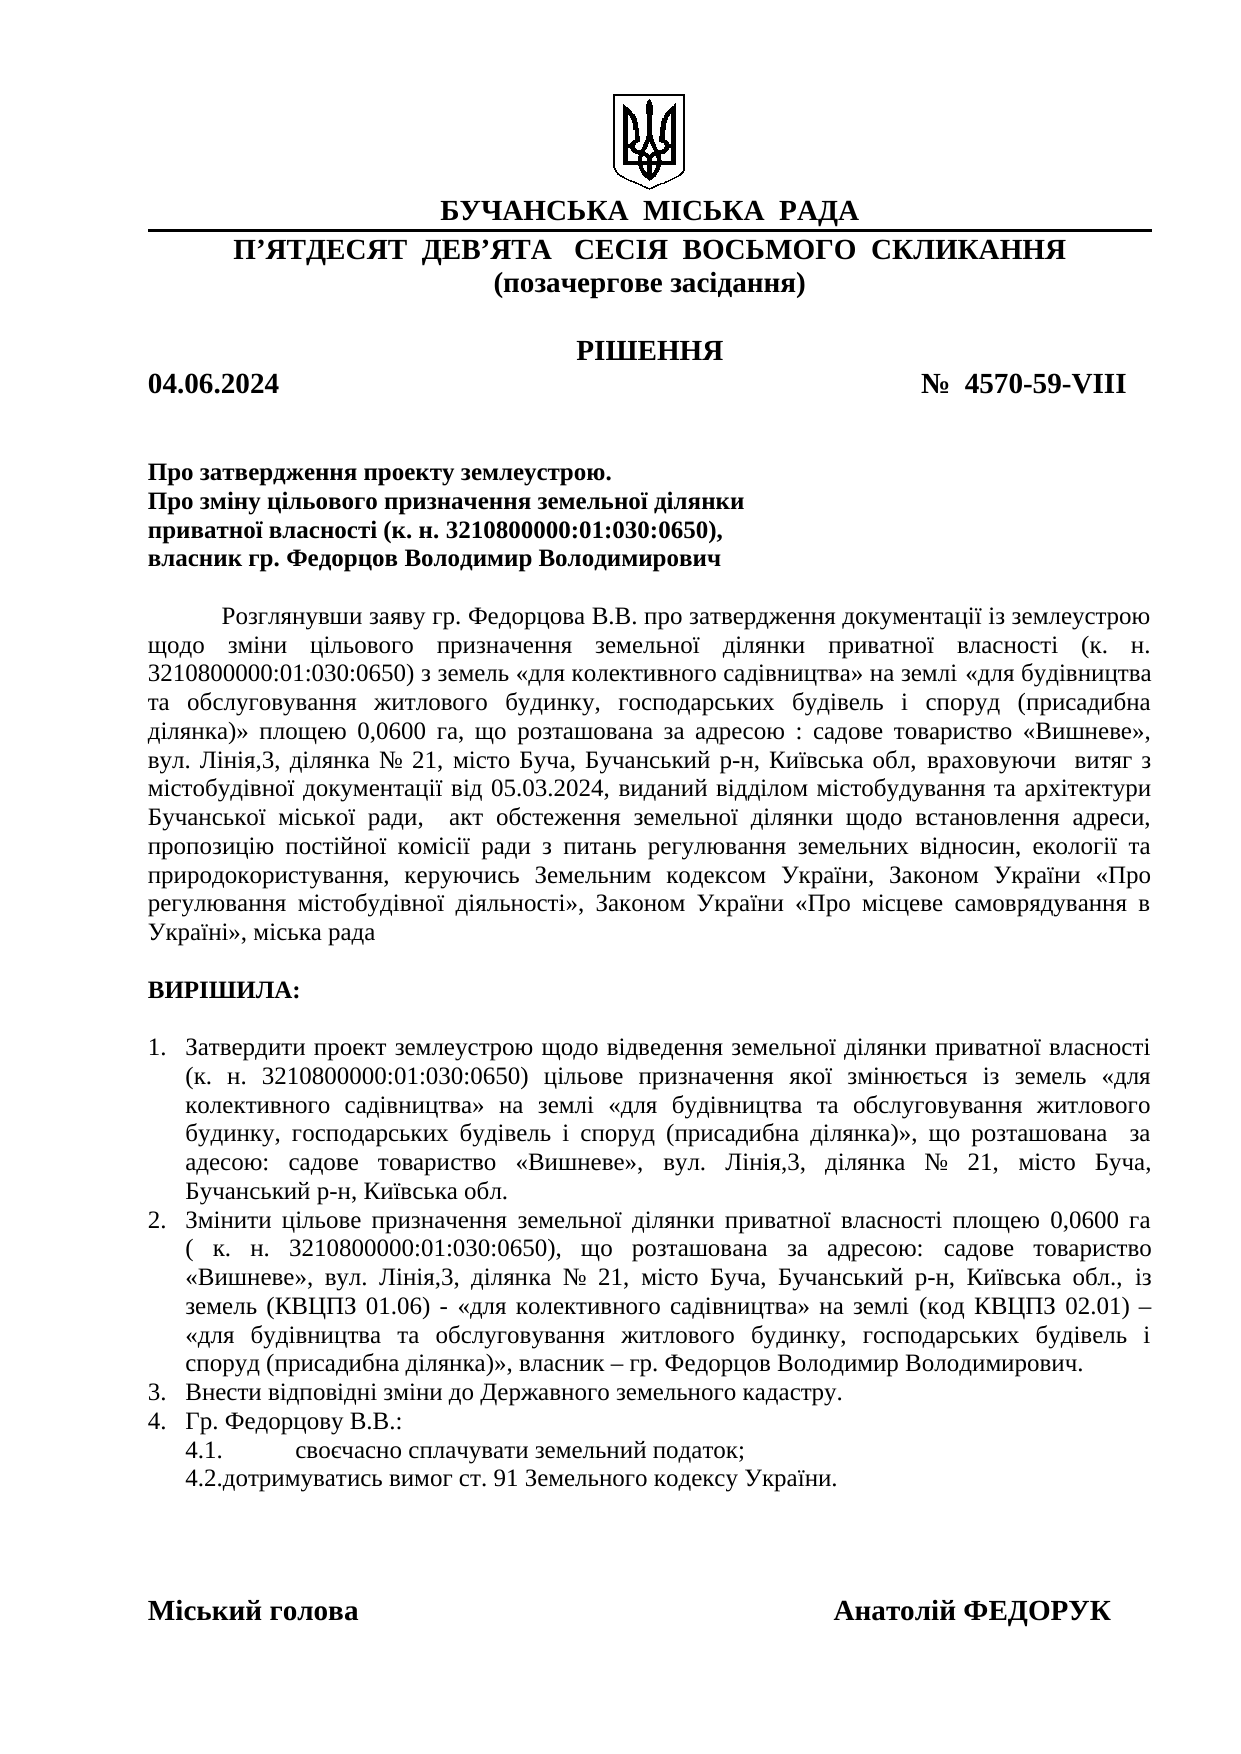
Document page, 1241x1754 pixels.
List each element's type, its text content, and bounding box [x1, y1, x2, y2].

list Внести відповідні зміни до Державного земельного кадастру. [148, 1377, 1152, 1406]
text Розглянувши заяву гр. Федорцова В.В. про затвердження документації із землеустрою щодо зміни цільового призначення земельної ділянки приватної власності (к. н. 3210800000:01:030:0650) з земель «для колективного садівництва» на землі «для будівництва та обслуговування житлового будинку, господарських будівель і споруд (присадибна ділянка)» площею 0,0600 га, що розташована за адресою : садове товариство «Вишневе», вул. Лінія,3, ділянка № 21, місто Буча, Бучанський р-н, Київська обл, враховуючи витяг з містобудівної документації від 05.03.2024, виданий відділом містобудування та архітектури Бучанської міської ради, акт обстеження земельної ділянки щодо встановлення адреси, пропозицію постійної комісії ради з питань регулювання земельних відносин, екології та природокористування, керуючись Земельним кодексом України, Законом України «Про регулювання містобудівної діяльності», Законом України «Про місцеве самоврядування в Україні», міська рада [148, 601, 1152, 946]
text власник гр. Федорцов Володимир Володимирович [148, 543, 1152, 572]
text (позачергове засідання) [148, 266, 1152, 299]
text 04.06.2024 № 4570-59-VІІІ [148, 366, 1152, 400]
list своєчасно сплачувати земельний податок; [185, 1435, 1152, 1463]
text РІШЕННЯ [148, 333, 1152, 366]
text Міський голова Анатолій ФЕДОРУК [148, 1593, 1152, 1626]
text Про затвердження проекту землеустрою. [148, 457, 1152, 486]
list Гр. Федорцову В.В.: [148, 1406, 1152, 1435]
list 4.2.дотримуватись вимог ст. 91 Земельного кодексу України. [185, 1463, 1152, 1492]
text П’ЯТДЕСЯТ ДЕВ’ЯТА СЕСІЯ ВОСЬМОГО СКЛИКАННЯ [148, 232, 1152, 266]
list Затвердити проект землеустрою щодо відведення земельної ділянки приватної власності (к. н. 3210800000:01:030:0650) цільове призначення якої змінюється із земель «для колективного садівництва» на землі «для будівництва та обслуговування житлового будинку, господарських будівель і споруд (присадибна ділянка)», що розташована за адесою: садове товариство «Вишневе», вул. Лінія,3, ділянка № 21, місто Буча, Бучанський р-н, Київська обл. [148, 1032, 1152, 1205]
text приватної власності (к. н. 3210800000:01:030:0650), [148, 515, 1152, 543]
text ВИРІШИЛА: [148, 975, 1152, 1003]
text БУЧАНСЬКА МІСЬКА РАДА [148, 193, 1152, 229]
text Про зміну цільового призначення земельної ділянки [148, 486, 1152, 515]
list Змінити цільове призначення земельної ділянки приватної власності площею 0,0600 га ( к. н. 3210800000:01:030:0650), що розташована за адресою: садове товариство «Вишневе», вул. Лінія,3, ділянка № 21, місто Буча, Бучанський р-н, Київська обл., із земель (КВЦПЗ 01.06) - «для колективного садівництва» на землі (код КВЦПЗ 02.01) – «для будівництва та обслуговування житлового будинку, господарських будівель і споруд (присадибна ділянка)», власник – гр. Федорцов Володимир Володимирович. [148, 1205, 1152, 1377]
